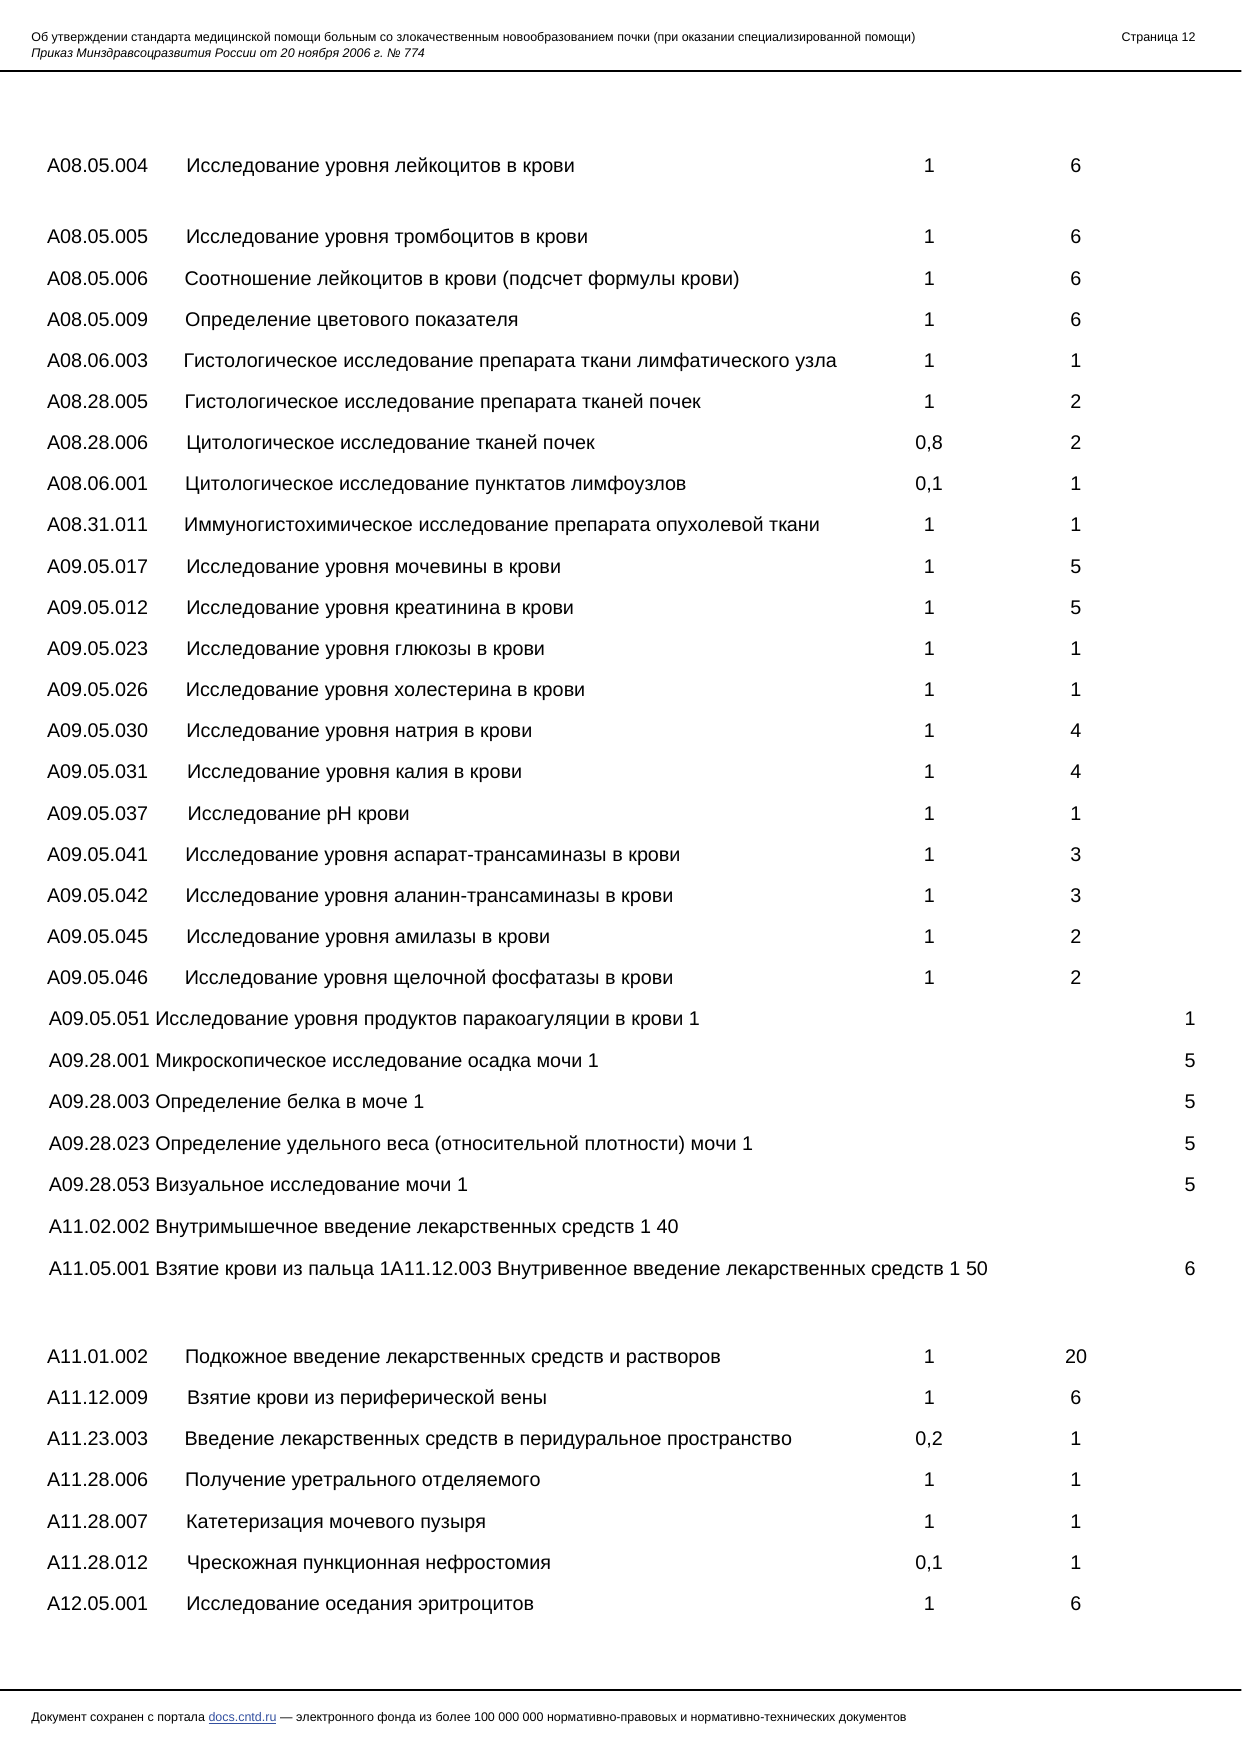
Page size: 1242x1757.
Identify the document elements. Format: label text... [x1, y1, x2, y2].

text А09.05.046 Исследование уровня щелочной фосфатазы в крови 1 2 [47, 966, 1195, 989]
text A11.28.012 Чрескожная пункционная нефростомия 0,1 1 [47, 1551, 1195, 1573]
text А08.05.005 Исследование уровня тромбоцитов в крови 1 6 [47, 225, 1195, 248]
text А09.05.031 Исследование уровня калия в крови 1 4 [47, 760, 1195, 783]
text A11.28.006 Получение уретрального отделяемого 1 1 [47, 1468, 1195, 1491]
text А08.06.001 Цитологическое исследование пунктатов лимфоузлов 0,1 1 [47, 472, 1195, 495]
text А08.05.004 Исследование уровня лейкоцитов в крови 1 6 [47, 154, 1195, 177]
text А09.05.041 Исследование уровня аспарат-трансаминазы в крови 1 3 [47, 842, 1195, 865]
text А09.05.037 Исследование рН крови 1 1 [47, 801, 1195, 824]
text А08.28.005 Гистологическое исследование препарата тканей почек 1 2 [47, 390, 1195, 413]
text А08.06.003 Гистологическое исследование препарата ткани лимфатического узла 1 1 [47, 349, 1195, 371]
text А09.05.023 Исследование уровня глюкозы в крови 1 1 [47, 637, 1195, 659]
text А08.31.011 Иммуногистохимическое исследование препарата опухолевой ткани 1 1 [47, 513, 1195, 536]
text A11.23.003 Введение лекарственных средств в перидуральное пространство 0,2 1 [47, 1427, 1195, 1450]
text А09.05.030 Исследование уровня натрия в крови 1 4 [47, 719, 1195, 742]
text А09.05.045 Исследование уровня амилазы в крови 1 2 [47, 925, 1195, 947]
text А09.05.017 Исследование уровня мочевины в крови 1 5 [47, 554, 1195, 577]
text А08.05.006 Соотношение лейкоцитов в крови (подсчет формулы крови) 1 6 [47, 266, 1195, 289]
text А08.05.009 Определение цветового показателя 1 6 [47, 308, 1195, 330]
text А08.28.006 Цитологическое исследование тканей почек 0,8 2 [47, 431, 1195, 454]
text А09.05.042 Исследование уровня аланин-трансаминазы в крови 1 3 [47, 884, 1195, 906]
text A11.01.002 Подкожное введение лекарственных средств и растворов 1 20 [47, 1345, 1195, 1368]
text А09.05.026 Исследование уровня холестерина в крови 1 1 [47, 678, 1195, 701]
text A11.28.007 Катетеризация мочевого пузыря 1 1 [47, 1509, 1195, 1532]
text A12.05.001 Исследование оседания эритроцитов 1 6 [47, 1592, 1195, 1614]
text A11.12.009 Взятие крови из периферической вены 1 6 [47, 1386, 1195, 1409]
text А09.05.012 Исследование уровня креатинина в крови 1 5 [47, 596, 1195, 618]
